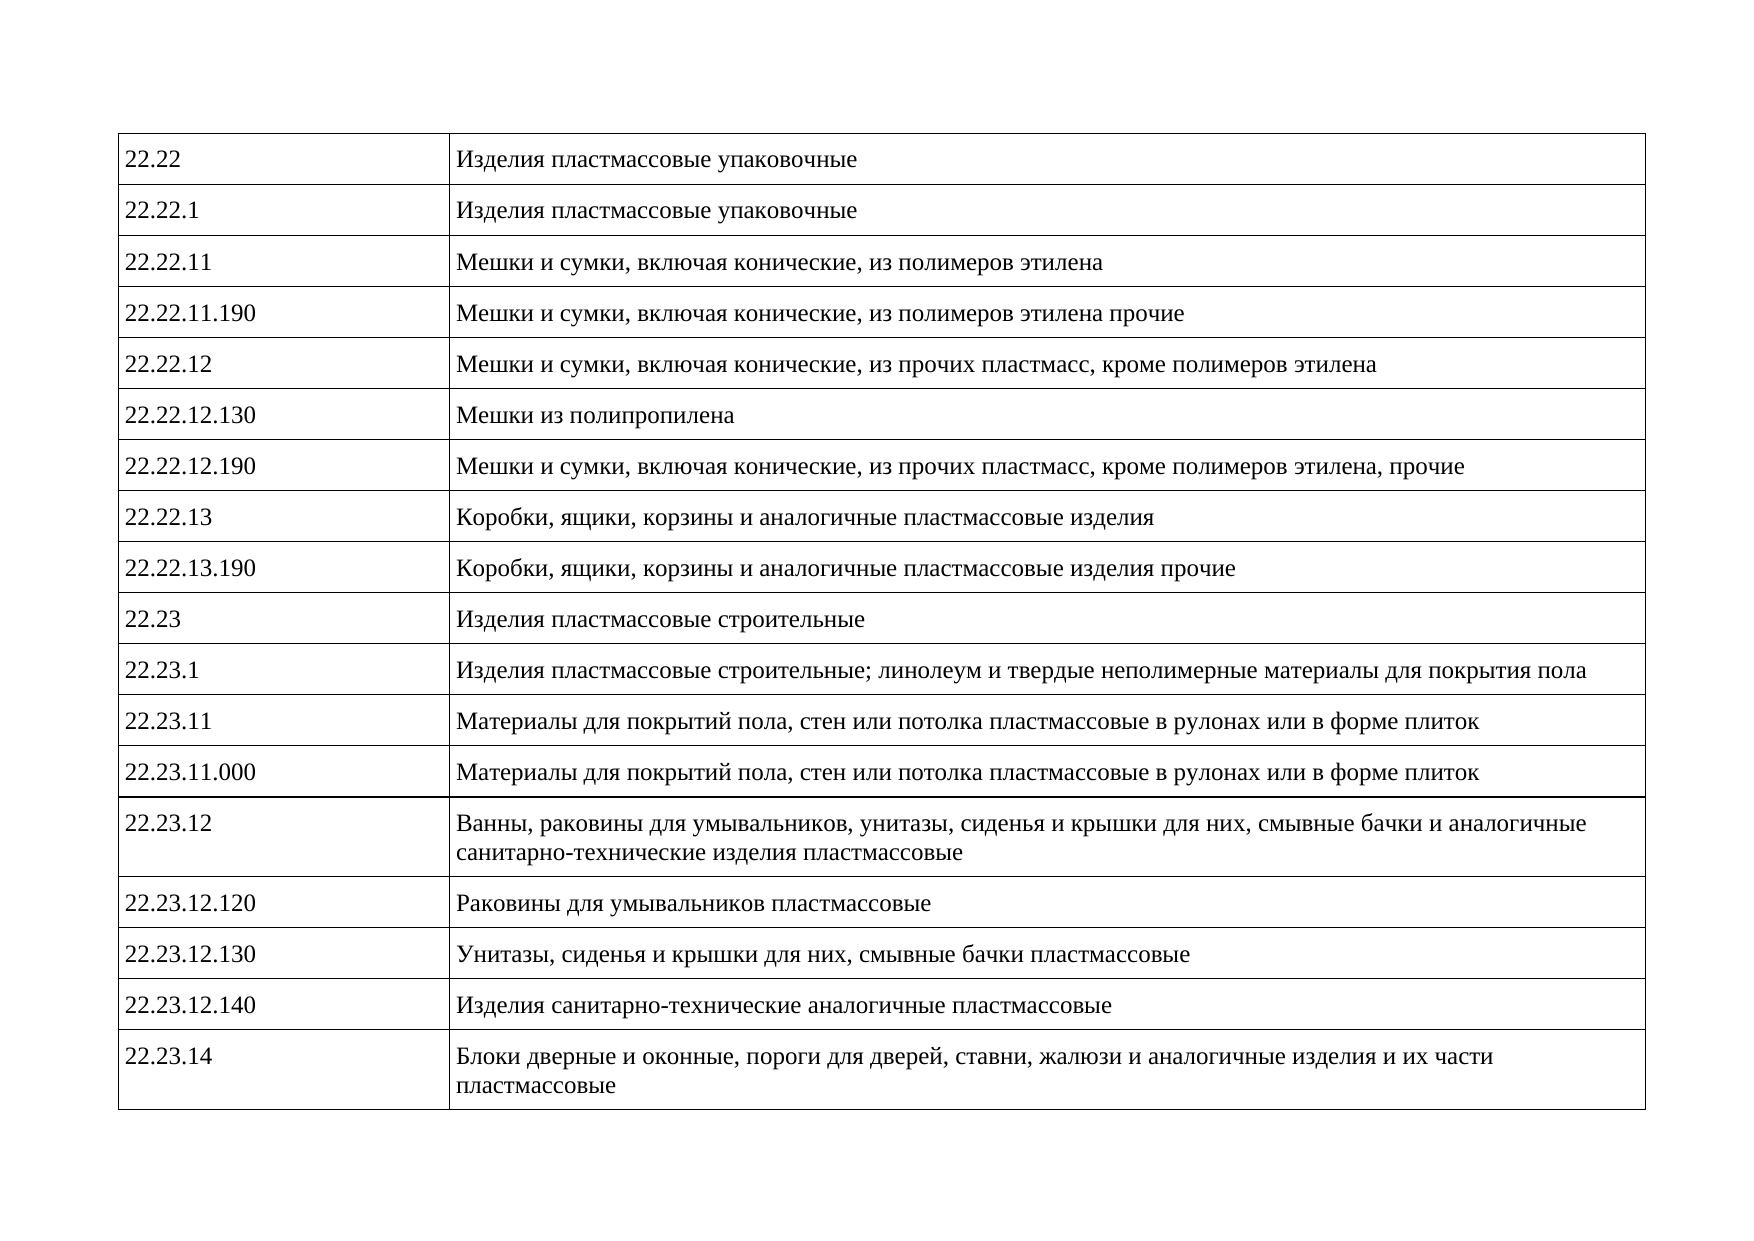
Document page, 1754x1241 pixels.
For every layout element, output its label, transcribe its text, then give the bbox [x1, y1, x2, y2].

table_cell 22.22.11 [119, 236, 449, 286]
table_cell 22.22 [119, 134, 449, 184]
table_cell 22.22.12.130 [119, 389, 449, 439]
table_cell 22.23.12 [119, 798, 449, 876]
table_cell 22.23.11 [119, 695, 449, 745]
table_cell 22.22.13.190 [119, 542, 449, 592]
table_cell 22.22.12 [119, 338, 449, 388]
table_cell 22.23.14 [119, 1030, 449, 1109]
table_cell 22.22.11.190 [119, 287, 449, 337]
table_cell Материалы для покрытий пола, стен или потолка пластмассовые в рулонах или в форме плиток [450, 695, 1645, 745]
table_cell 22.23.12.140 [119, 979, 449, 1029]
table_cell 22.22.13 [119, 491, 449, 541]
table_cell 22.22.12.190 [119, 440, 449, 490]
table_cell Мешки из полипропилена [450, 389, 1645, 439]
table_cell Мешки и сумки, включая конические, из прочих пластмасс, кроме полимеров этилена [450, 338, 1645, 388]
table_cell Изделия пластмассовые упаковочные [450, 185, 1645, 235]
table_cell 22.23.12.120 [119, 877, 449, 927]
table_cell Ванны, раковины для умывальников, унитазы, сиденья и крышки для них, смывные бачки и аналогичные санитарно-технические изделия пластмассовые [450, 798, 1645, 876]
table_cell Унитазы, сиденья и крышки для них, смывные бачки пластмассовые [450, 928, 1645, 978]
table_cell Раковины для умывальников пластмассовые [450, 877, 1645, 927]
table_cell 22.23.12.130 [119, 928, 449, 978]
table_cell Мешки и сумки, включая конические, из прочих пластмасс, кроме полимеров этилена, прочие [450, 440, 1645, 490]
table_cell 22.23 [119, 593, 449, 643]
table_cell 22.23.11.000 [119, 746, 449, 796]
table_cell Мешки и сумки, включая конические, из полимеров этилена [450, 236, 1645, 286]
table_cell Блоки дверные и оконные, пороги для дверей, ставни, жалюзи и аналогичные изделия и их части пластмассовые [450, 1030, 1645, 1109]
table_cell Материалы для покрытий пола, стен или потолка пластмассовые в рулонах или в форме плиток [450, 746, 1645, 796]
table_cell 22.22.1 [119, 185, 449, 235]
table_cell Изделия санитарно-технические аналогичные пластмассовые [450, 979, 1645, 1029]
table_cell Изделия пластмассовые строительные; линолеум и твердые неполимерные материалы для покрытия пола [450, 644, 1645, 694]
table_cell Коробки, ящики, корзины и аналогичные пластмассовые изделия прочие [450, 542, 1645, 592]
table_cell Коробки, ящики, корзины и аналогичные пластмассовые изделия [450, 491, 1645, 541]
table_cell 22.23.1 [119, 644, 449, 694]
table_cell Мешки и сумки, включая конические, из полимеров этилена прочие [450, 287, 1645, 337]
table_cell Изделия пластмассовые упаковочные [450, 134, 1645, 184]
table_cell Изделия пластмассовые строительные [450, 593, 1645, 643]
